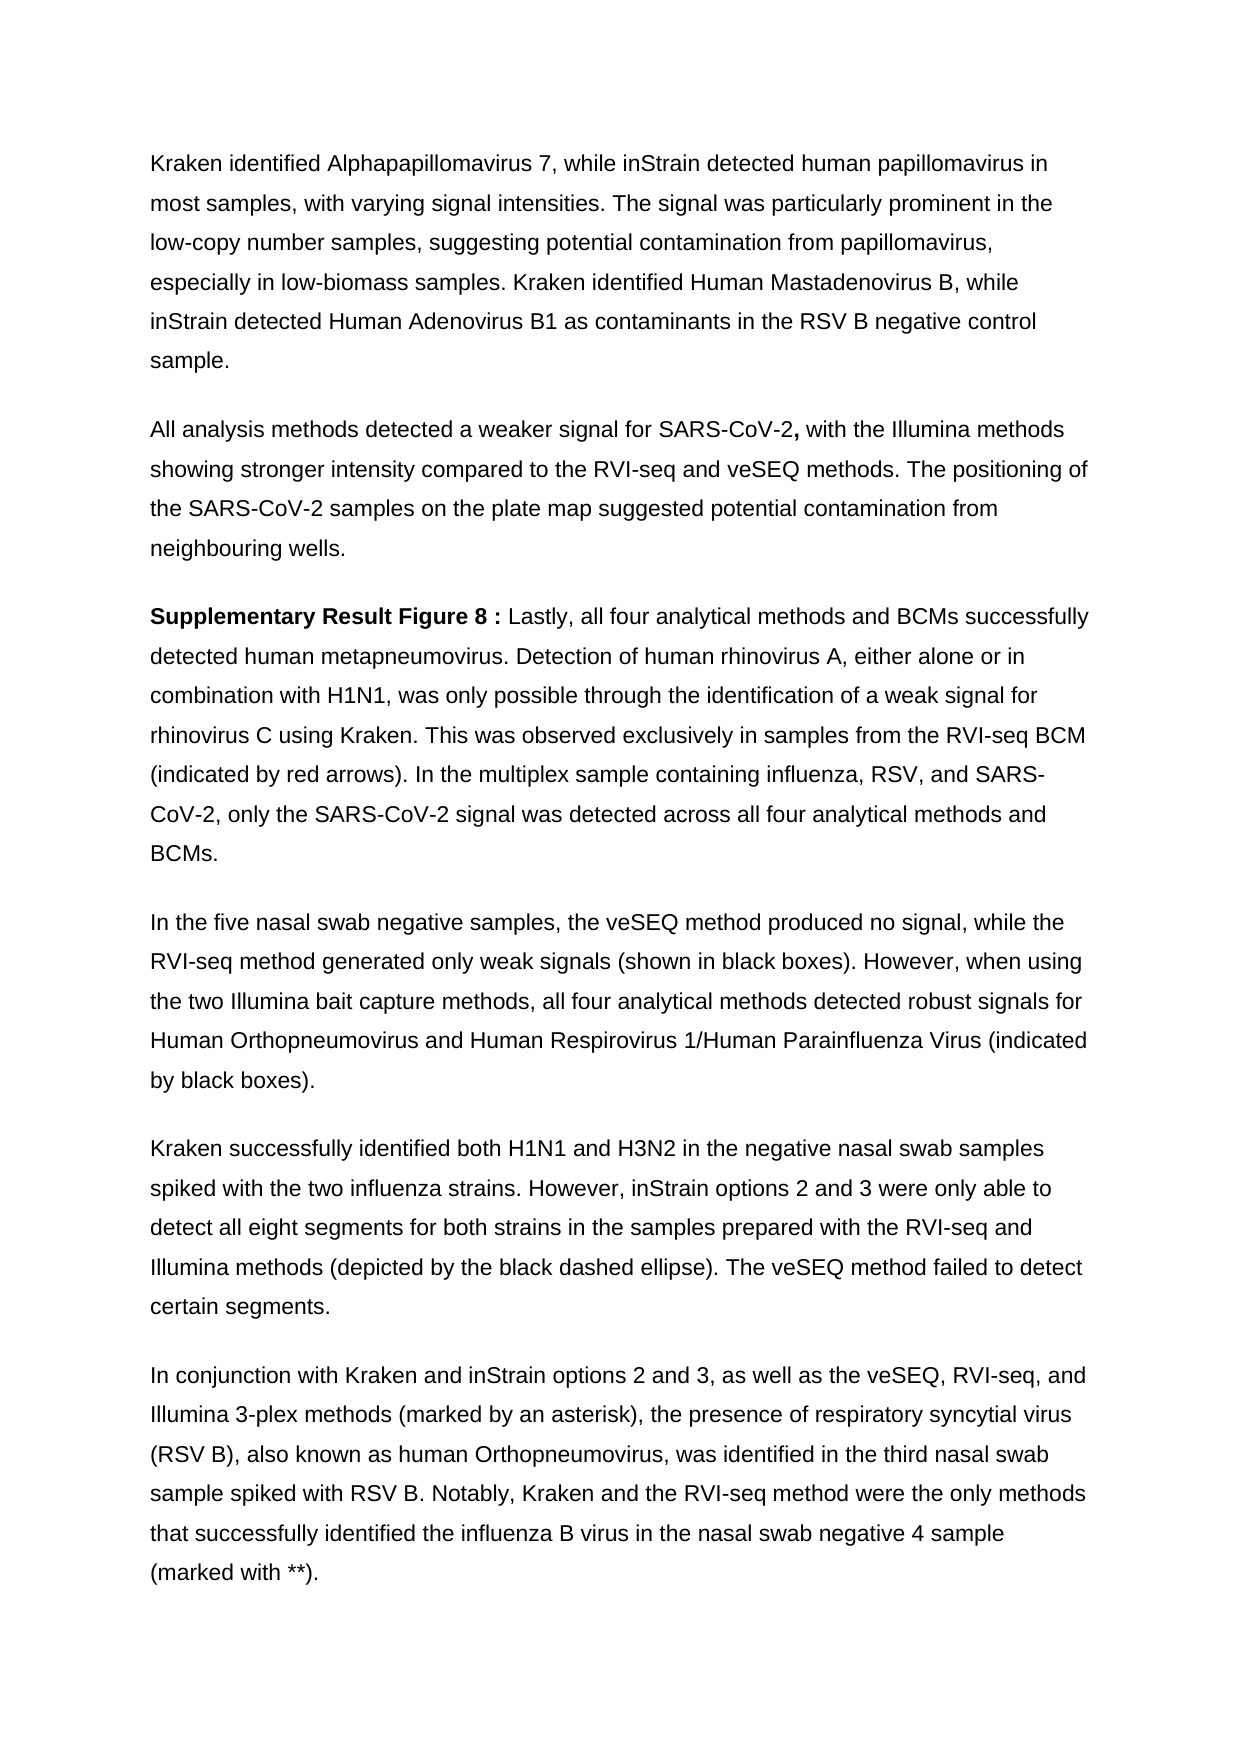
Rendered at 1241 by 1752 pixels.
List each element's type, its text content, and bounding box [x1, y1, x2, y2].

text Kraken successfully identified both H1N1 and H3N2 in the negative nasal swab samples spiked with the two influenza strains. However, inStrain options 2 and 3 were only able to detect all eight segments for both strains in the samples prepared with the RVI-seq and Illumina methods (depicted by the black dashed ellipse). The veSEQ method failed to detect certain segments. [150, 1135, 1090, 1319]
text Kraken identified Alphapapillomavirus 7, while inStrain detected human papillomavirus in most samples, with varying signal intensities. The signal was particularly prominent in the low-copy number samples, suggesting potential contamination from papillomavirus, especially in low-biomass samples. Kraken identified Human Mastadenovirus B, while inStrain detected Human Adenovirus B1 as contaminants in the RSV B negative control sample. [150, 150, 1090, 374]
text In the five nasal swab negative samples, the veSEQ method produced no signal, while the RVI-seq method generated only weak signals (shown in black boxes). However, when using the two Illumina bait capture methods, all four analytical methods detected robust signals for Human Orthopneumovirus and Human Respirovirus 1/Human Parainfluenza Virus (indicated by black boxes). [150, 909, 1090, 1093]
text In conjunction with Kraken and inStrain options 2 and 3, as well as the veSEQ, RVI-seq, and Illumina 3-plex methods (marked by an asterisk), the presence of respiratory syncytial virus (RSV B), also known as human Orthopneumovirus, was identified in the third nasal swab sample spiked with RSV B. Notably, Kraken and the RVI-seq method were the only methods that successfully identified the influenza B virus in the nasal swab negative 4 sample (marked with **). [150, 1362, 1090, 1586]
text All analysis methods detected a weaker signal for SARS-CoV-2, with the Illumina methods showing stronger intensity compared to the RVI-seq and veSEQ methods. The positioning of the SARS-CoV-2 samples on the plate map suggested potential contamination from neighbouring wells. [150, 416, 1090, 561]
text Supplementary Result Figure 8 : Lastly, all four analytical methods and BCMs successfully detected human metapneumovirus. Detection of human rhinovirus A, either alone or in combination with H1N1, was only possible through the identification of a weak signal for rhinovirus C using Kraken. This was observed exclusively in samples from the RVI-seq BCM (indicated by red arrows). In the multiplex sample containing influenza, RSV, and SARS-CoV-2, only the SARS-CoV-2 signal was detected across all four analytical methods and BCMs. [150, 603, 1090, 866]
